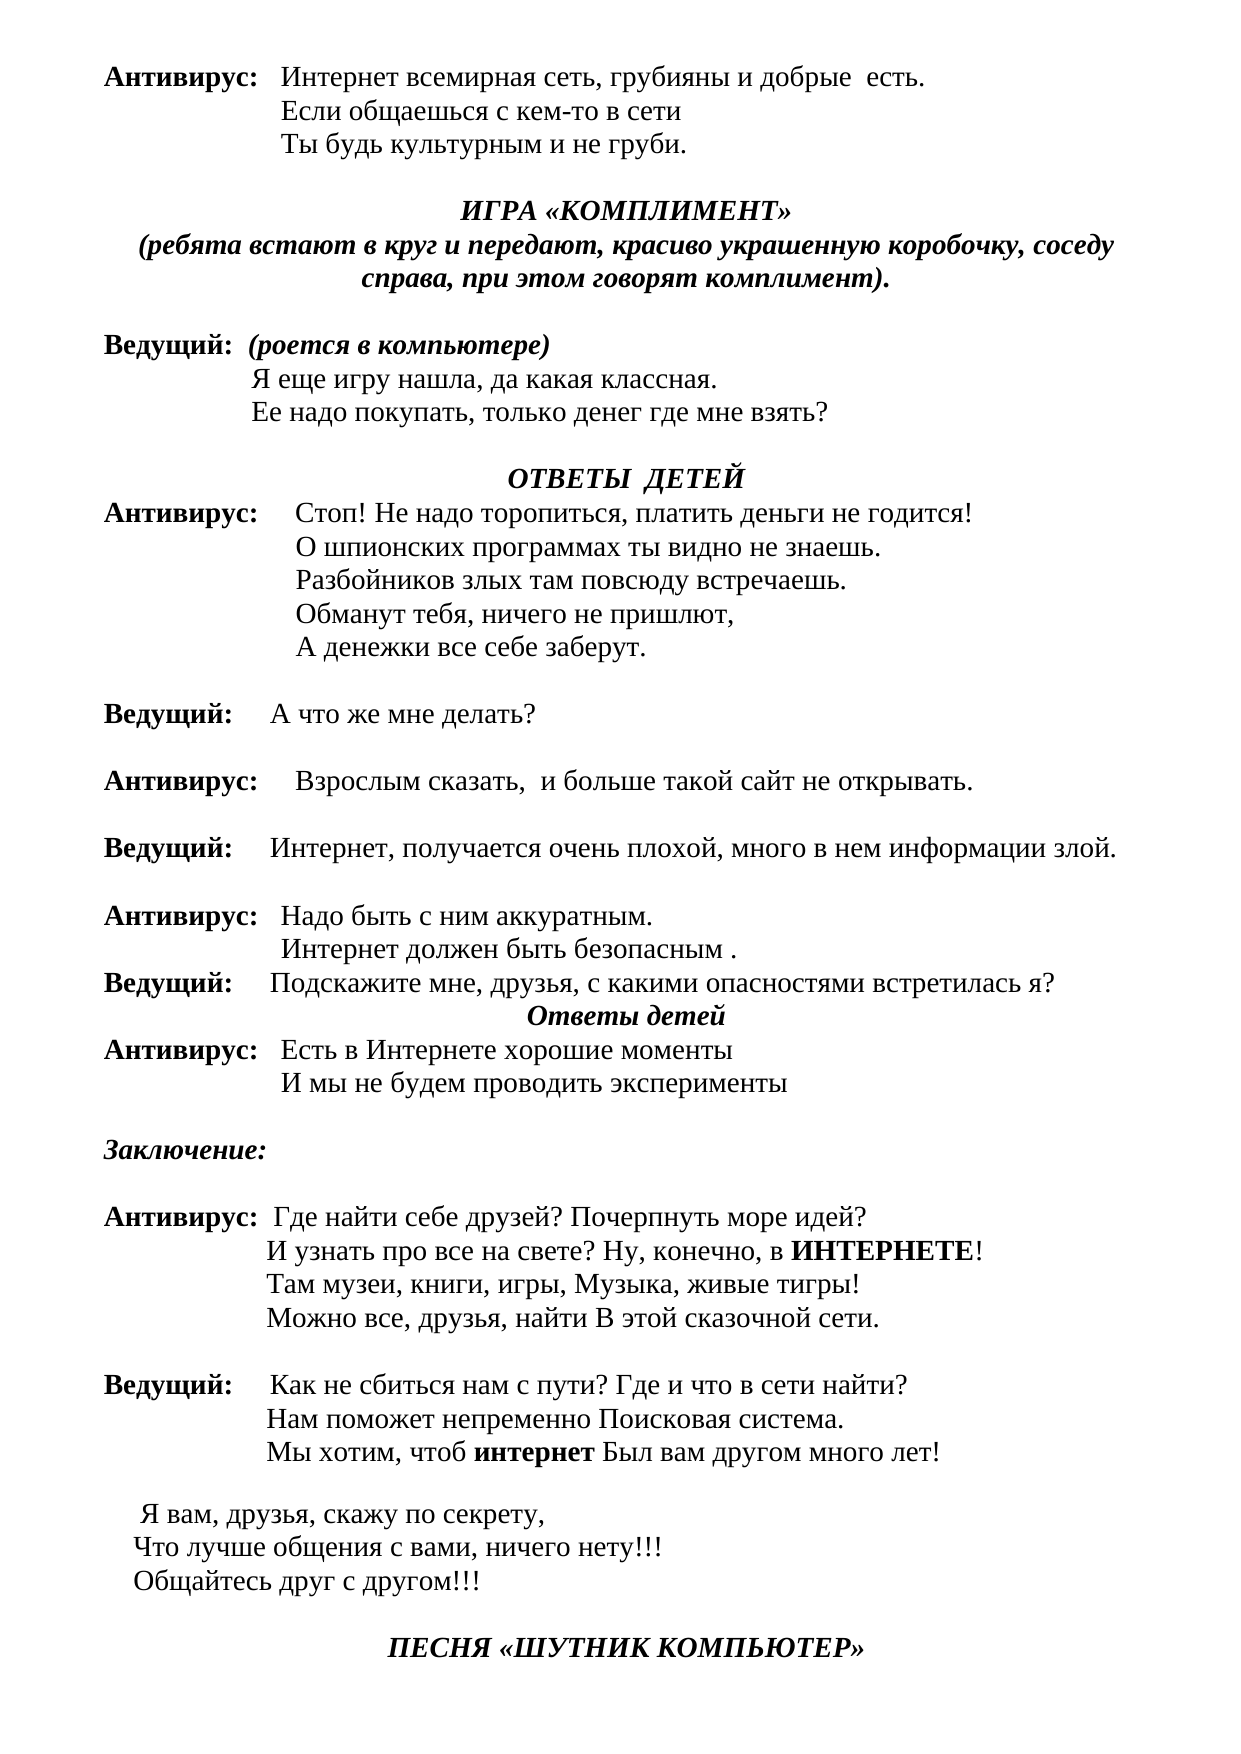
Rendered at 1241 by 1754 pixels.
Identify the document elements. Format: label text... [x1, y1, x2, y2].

text Антивирус: Стоп! Не надо торопиться, платить деньги не годится! [103, 495, 1152, 529]
text Ведущий: (роется в компьютере) [103, 327, 1152, 361]
text Нам поможет непременно Поисковая система. [103, 1401, 1152, 1434]
text Ответы детей [103, 998, 1152, 1032]
text ИГРА «КОМПЛИМЕНТ» [103, 193, 1152, 227]
text Что лучше общения с вами, ничего нету!!! [103, 1529, 1152, 1563]
text Я еще игру нашла, да какая классная. [103, 361, 1152, 394]
text Интернет должен быть безопасным . [103, 931, 1152, 965]
text И мы не будем проводить эксперименты [103, 1065, 1152, 1099]
text Ты будь культурным и не груби. [103, 126, 1152, 160]
text Ее надо покупать, только денег где мне взять? [103, 394, 1152, 428]
text О шпионских программах ты видно не знаешь. [103, 529, 1152, 562]
text Можно все, друзья, найти В этой сказочной сети. [103, 1300, 1152, 1334]
text Антивирус: Есть в Интернете хорошие моменты [103, 1032, 1152, 1065]
text Антивирус: Надо быть с ним аккуратным. [103, 898, 1152, 931]
text Если общаешься с кем-то в сети [103, 93, 1152, 126]
text И узнать про все на свете? Ну, конечно, в ИНТЕРНЕТЕ! [103, 1233, 1152, 1267]
text Ведущий: Подскажите мне, друзья, с какими опасностями встретилась я? [103, 965, 1152, 998]
text Я вам, друзья, скажу по секрету, [103, 1496, 1152, 1529]
text ПЕСНЯ «ШУТНИК КОМПЬЮТЕР» [103, 1630, 1152, 1663]
text Антивирус: Взрослым сказать, и больше такой сайт не открывать. [103, 763, 1152, 797]
text Мы хотим, чтоб интернет Был вам другом много лет! [103, 1434, 1152, 1468]
text Антивирус: Интернет всемирная сеть, грубияны и добрые есть. [103, 59, 1152, 93]
text Там музеи, книги, игры, Музыка, живые тигры! [103, 1267, 1152, 1300]
text (ребята встают в круг и передают, красиво украшенную коробочку, соседу справа, при этом говорят комплимент). [103, 227, 1152, 294]
text Разбойников злых там повсюду встречаешь. [103, 562, 1152, 596]
text Ведущий: Интернет, получается очень плохой, много в нем информации злой. [103, 831, 1152, 864]
text Заключение: [103, 1132, 1152, 1166]
text Обманут тебя, ничего не пришлют, [103, 596, 1152, 629]
text Антивирус: Где найти себе друзей? Почерпнуть море идей? [103, 1199, 1152, 1233]
text ОТВЕТЫ ДЕТЕЙ [103, 462, 1152, 495]
text Ведущий: А что же мне делать? [103, 696, 1152, 730]
text А денежки все себе заберут. [103, 629, 1152, 663]
text Общайтесь друг с другом!!! [103, 1563, 1152, 1596]
text Ведущий: Как не сбиться нам с пути? Где и что в сети найти? [103, 1367, 1152, 1401]
